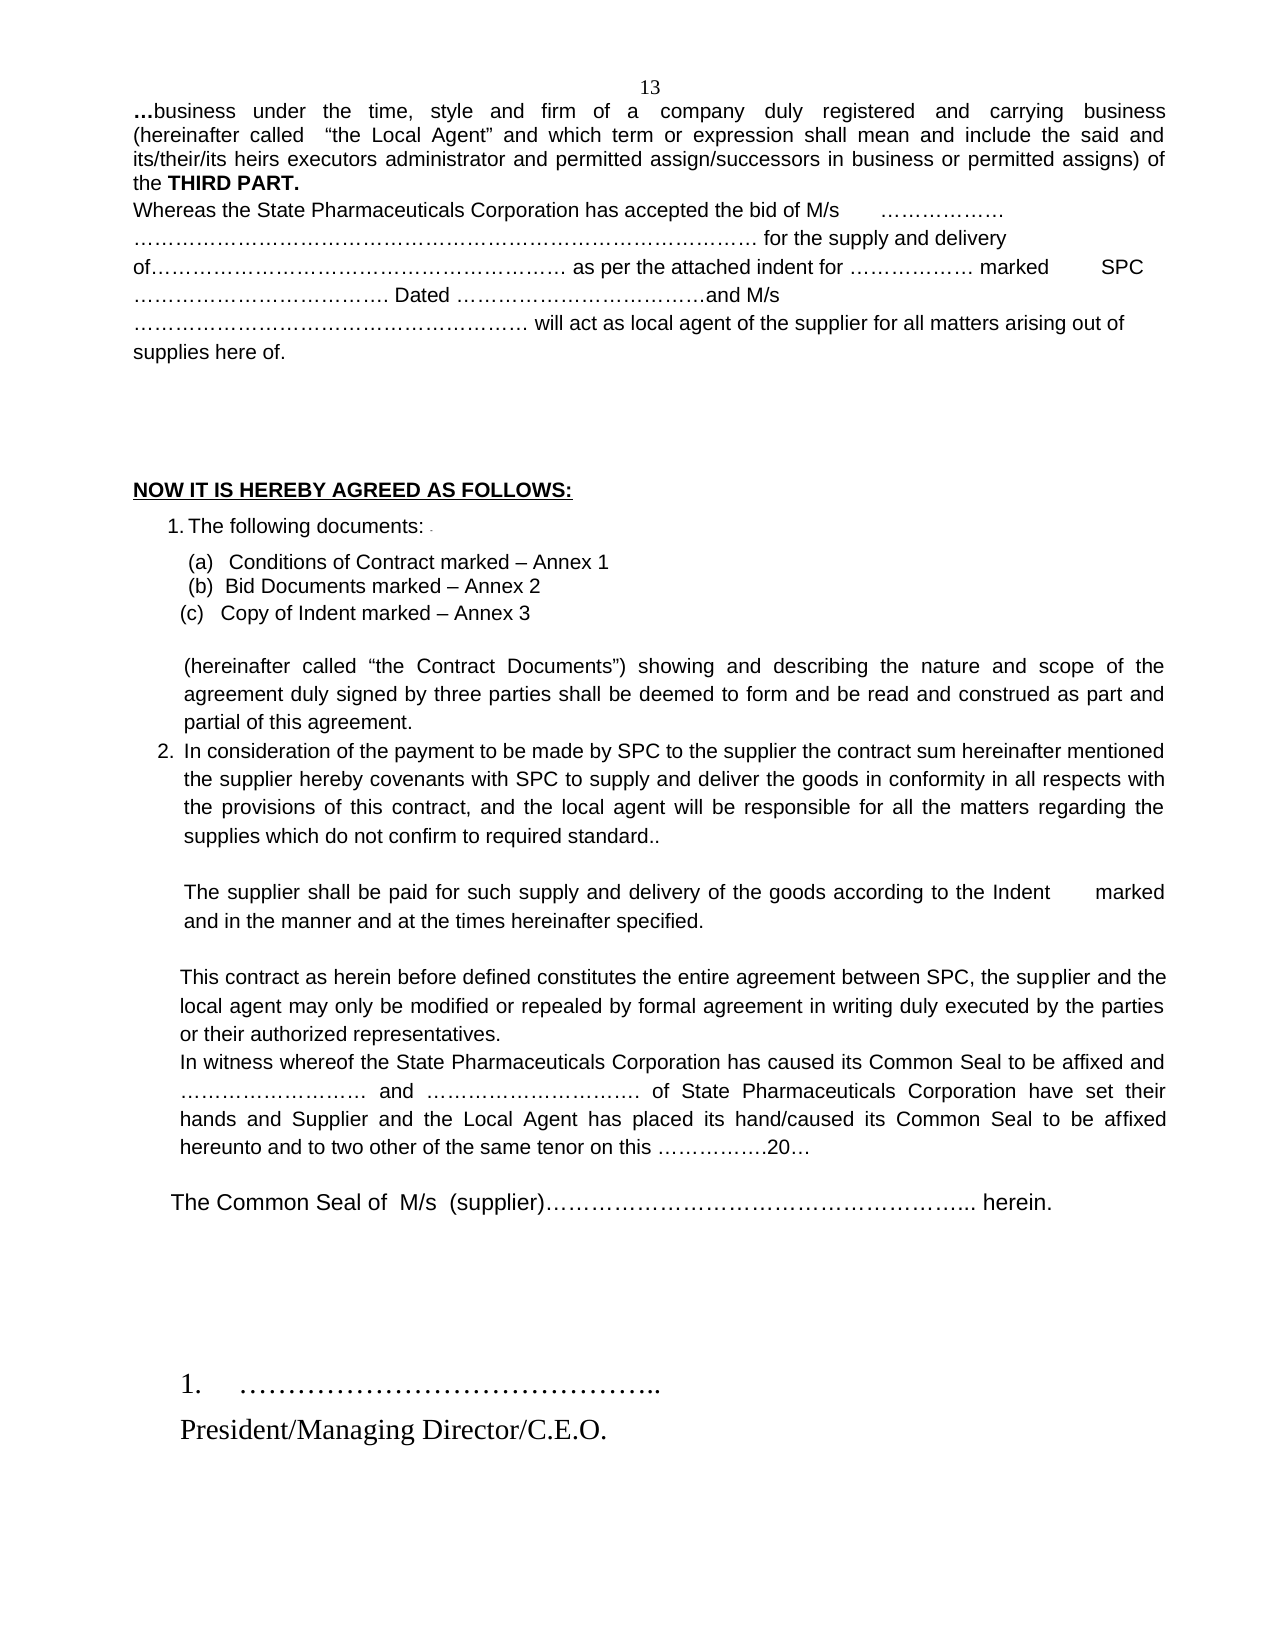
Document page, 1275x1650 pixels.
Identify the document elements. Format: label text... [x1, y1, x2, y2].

text The supplier shall be paid for such supply and delivery of the goods according to the Indent marked and in the manner and at the times hereinafter specified. [184, 877, 1167, 962]
text (c) Copy of Indent marked – Annex 3 [179, 598, 1167, 626]
text NOW IT IS HEREBY AGREED AS FOLLOWS: [133, 478, 1167, 502]
text …business under the time, style and firm of a company duly registered and carrying business (hereinafter called “the Local Agent” and which term or expression shall mean and include the said and its/their/its heirs executors administrator and permitted assign/successors in business or permitted assigns) of the THIRD PART. [133, 99, 1167, 195]
text (b) Bid Documents marked – Annex 2 [188, 574, 1167, 598]
text 1. The following documents: - [167, 514, 1167, 538]
text (hereinafter called “the Contract Documents”) showing and describing the nature and scope of the agreement duly signed by three parties shall be deemed to form and be read and construed as part and partial of this agreement. [184, 650, 1167, 735]
text In witness whereof the State Pharmaceuticals Corporation has caused its Common Seal to be affixed and ……………………… and …………………………. of State Pharmaceuticals Corporation have set their hands and Supplier and the Local Agent has placed its hand/caused its Common Seal to be affixed hereunto and to two other of the same tenor on this …………….20… [179, 1047, 1167, 1189]
text 1. …………………………………….. [133, 1366, 1167, 1399]
text President/Managing Director/C.E.O. [133, 1412, 1167, 1445]
text Whereas the State Pharmaceuticals Corporation has accepted the bid of M/s ……………… ……………………………………………………………………………… for the supply and delivery of…………………………………………………… as per the attached indent for ……………… marked SPC ………………………………. Dated ………………………………and M/s ………………………………………………… will act as local agent of the supplier for all matters arising out of supplies here of. [133, 195, 1167, 365]
text This contract as herein before defined constitutes the entire agreement between SPC, the supplier and the local agent may only be modified or repealed by formal agreement in writing duly executed by the parties or their authorized representatives. [179, 962, 1167, 1047]
text 2. In consideration of the payment to be made by SPC to the supplier the contract sum hereinafter mentioned the supplier hereby covenants with SPC to supply and deliver the goods in conformity in all respects with the provisions of this contract, and the local agent will be responsible for all the matters regarding the supplies which do not confirm to required standard.. [157, 735, 1167, 877]
text (a) Conditions of Contract marked – Annex 1 [188, 550, 1167, 574]
text The Common Seal of M/s (supplier)………………………………………………... herein. [170, 1189, 1167, 1215]
